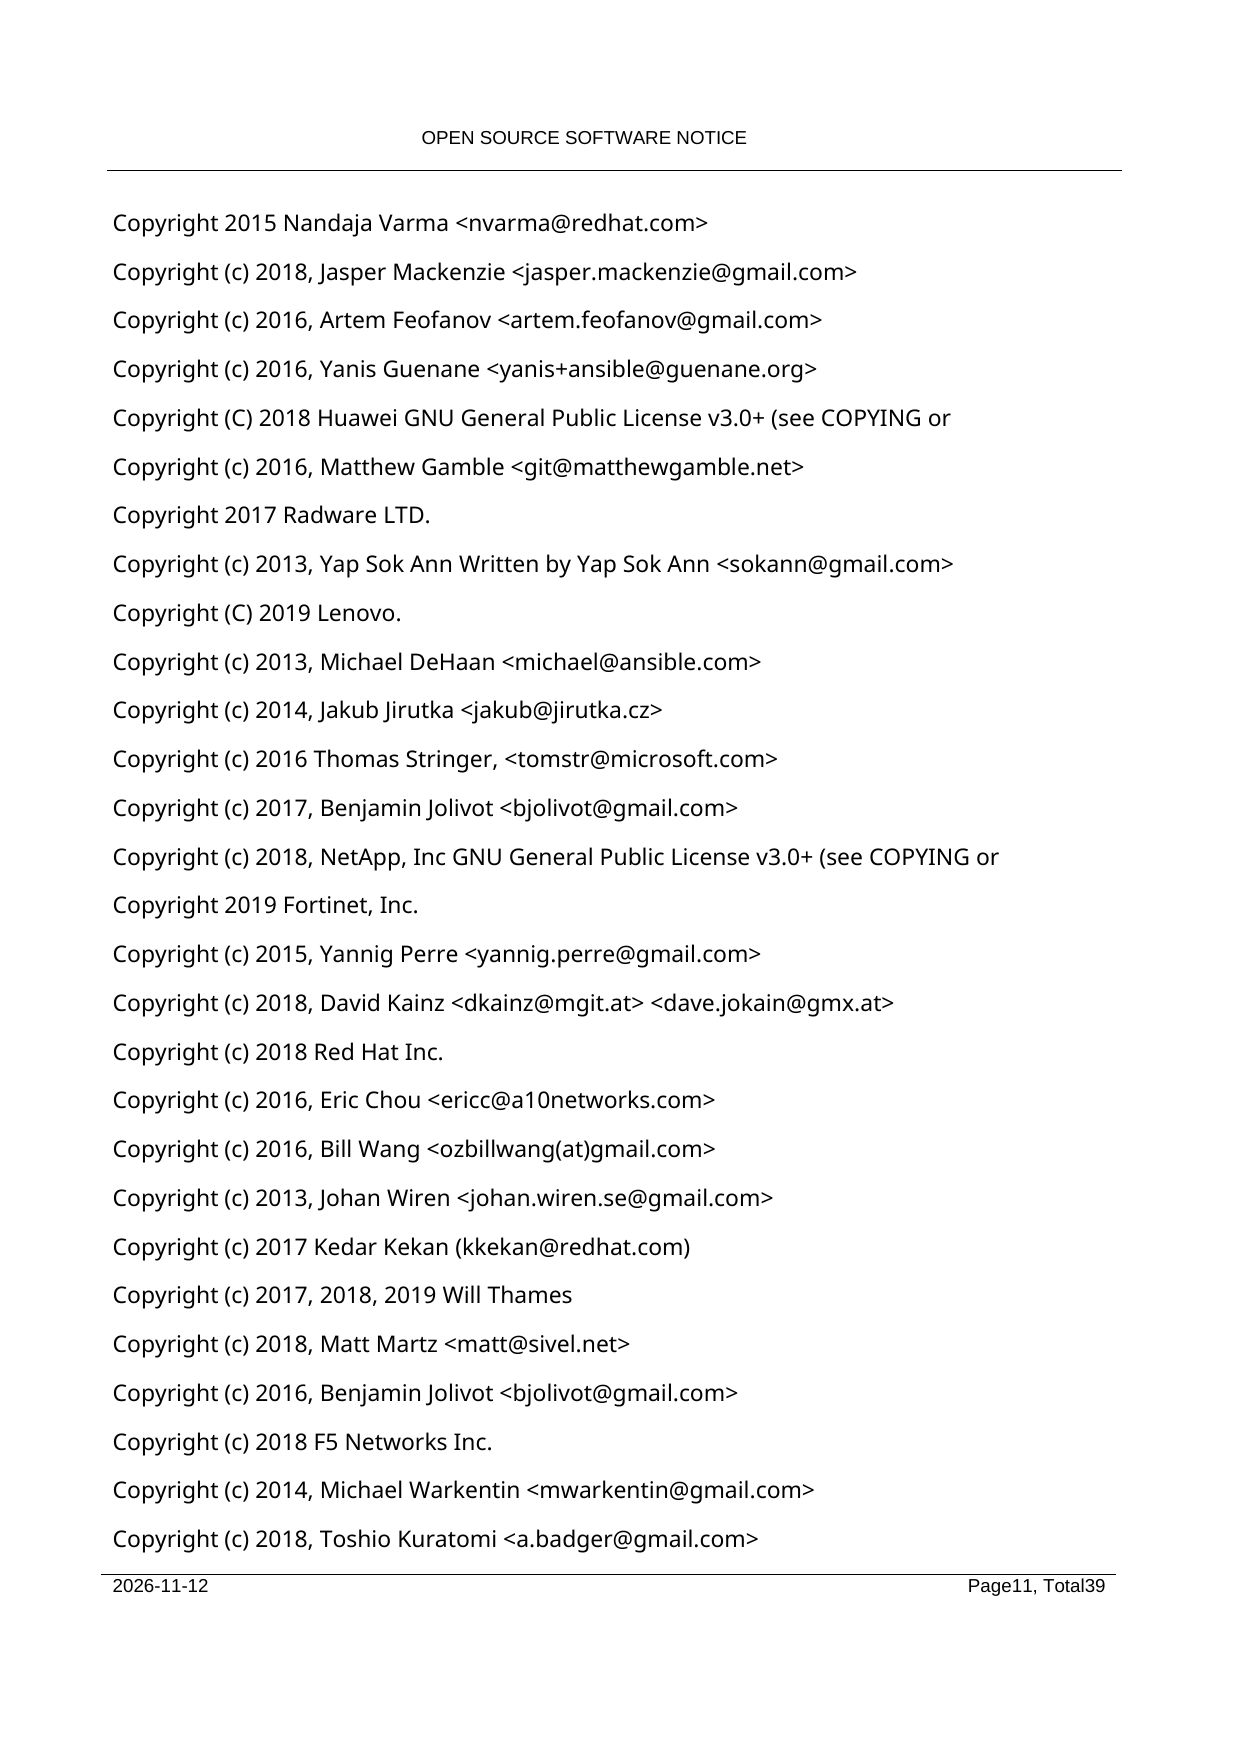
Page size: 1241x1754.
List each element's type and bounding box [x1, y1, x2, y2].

text [112, 206, 1128, 1555]
